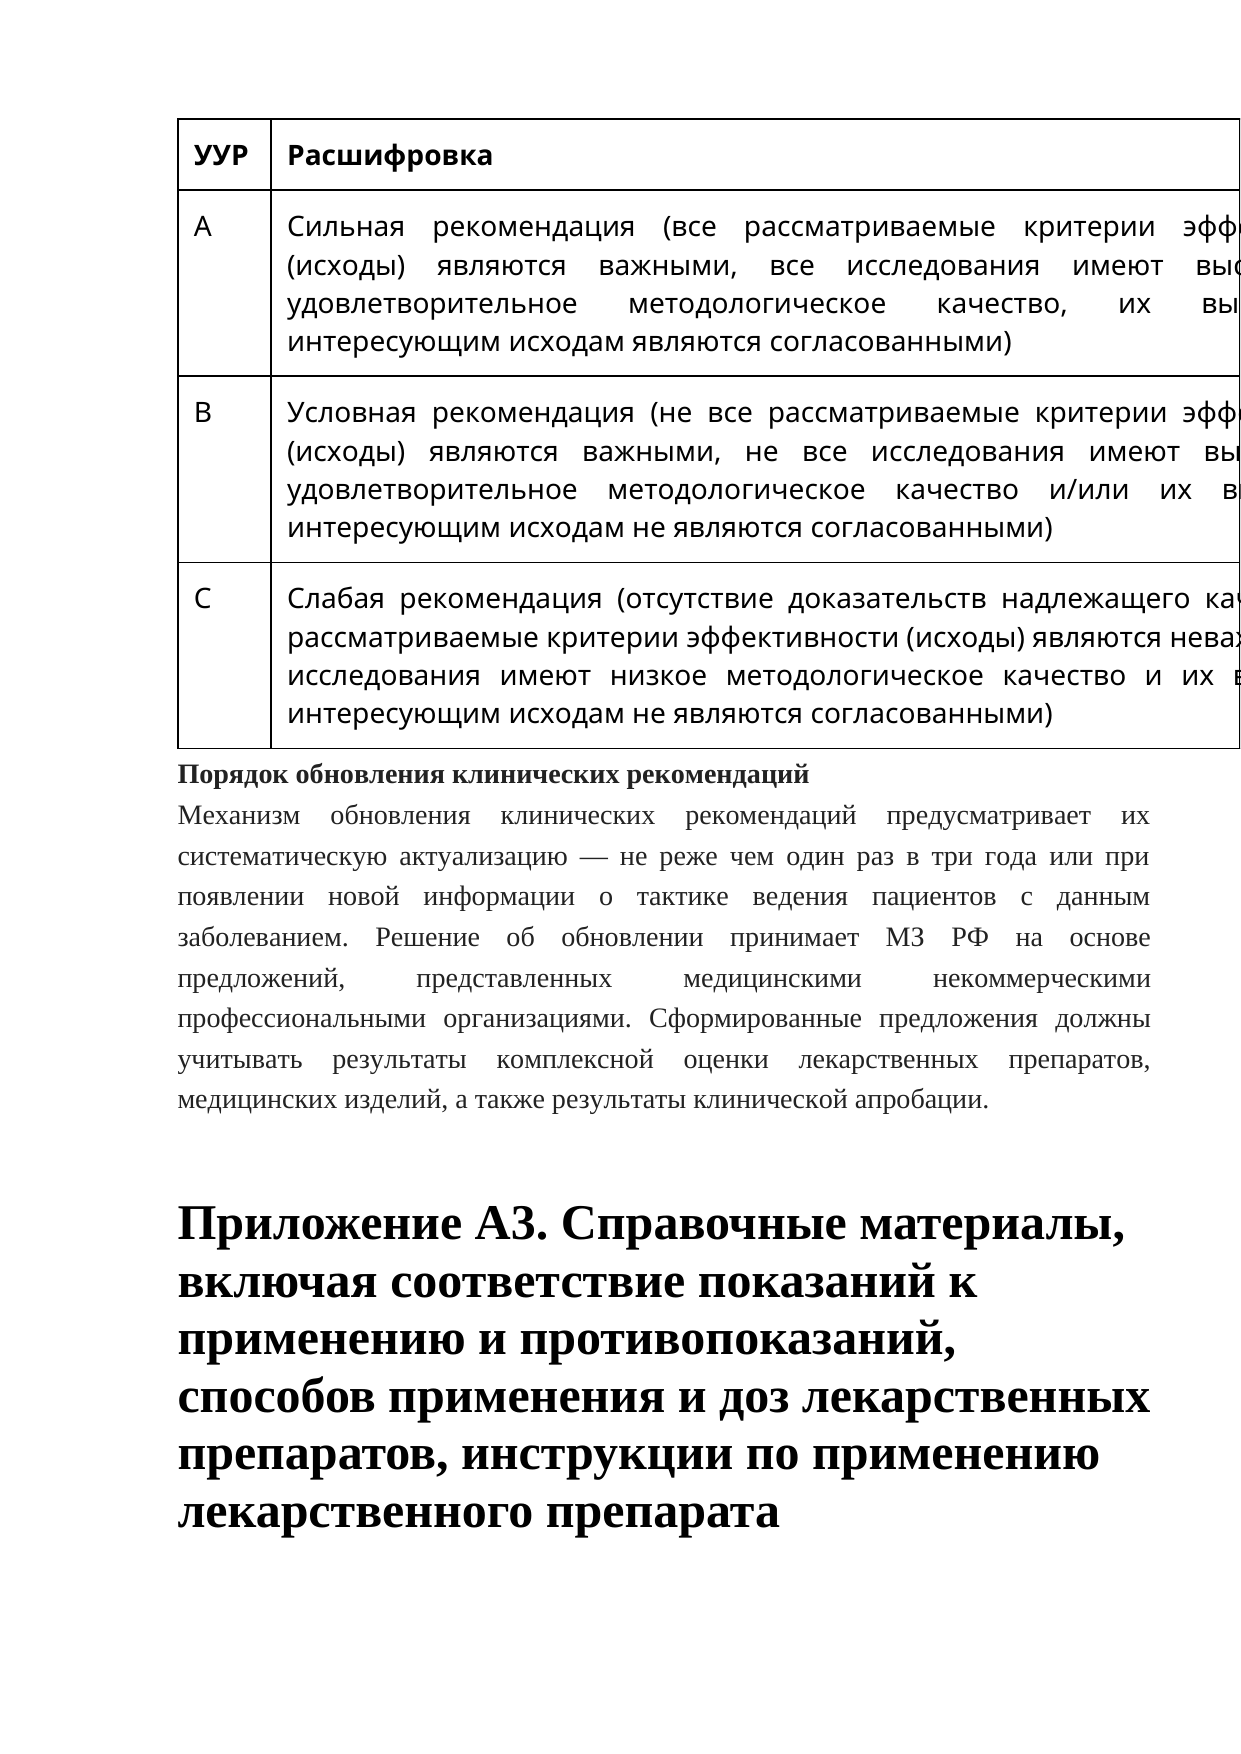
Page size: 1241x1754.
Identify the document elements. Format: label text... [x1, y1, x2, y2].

table_cell A [179, 191, 270, 375]
table_cell Условная рекомендация (не все рассматриваемые критерии эффективности (исходы) являются важными, не все исследования имеют высокое или удовлетворительное методологическое качество и/или их выводы по интересующим исходам не являются согласованными) [272, 377, 1239, 562]
text Механизм обновления клинических рекомендаций предусматривает их систематическую актуализацию — не реже чем один раз в три года или при появлении новой информации о тактике ведения пациентов с данным заболеванием. Решение об обновлении принимает МЗ РФ на основе предложений, представленных медицинскими некоммерческими профессиональными организациями. Сформированные предложения должны учитывать результаты комплексной оценки лекарственных препаратов, медицинских изделий, а также результаты клинической апробации. [177, 790, 1152, 1115]
table_header УУР [179, 120, 270, 189]
text Приложение А3. Справочные материалы, включая соответствие показаний к применению и противопоказаний, способов применения и доз лекарственных препаратов, инструкции по применению лекарственного препарата [177, 1193, 1152, 1538]
table_cell Слабая рекомендация (отсутствие доказательств надлежащего качества (все рассматриваемые критерии эффективности (исходы) являются неважными, все исследования имеют низкое методологическое качество и их выводы по интересующим исходам не являются согласованными) [272, 563, 1239, 748]
table_cell Сильная рекомендация (все рассматриваемые критерии эффективности (исходы) являются важными, все исследования имеют высокое или удовлетворительное методологическое качество, их выводы по интересующим исходам являются согласованными) [272, 191, 1239, 375]
table_header Расшифровка [272, 120, 1239, 189]
text Порядок обновления клинических рекомендаций [177, 749, 1152, 790]
table_cell C [179, 563, 270, 748]
table_cell B [179, 377, 270, 562]
